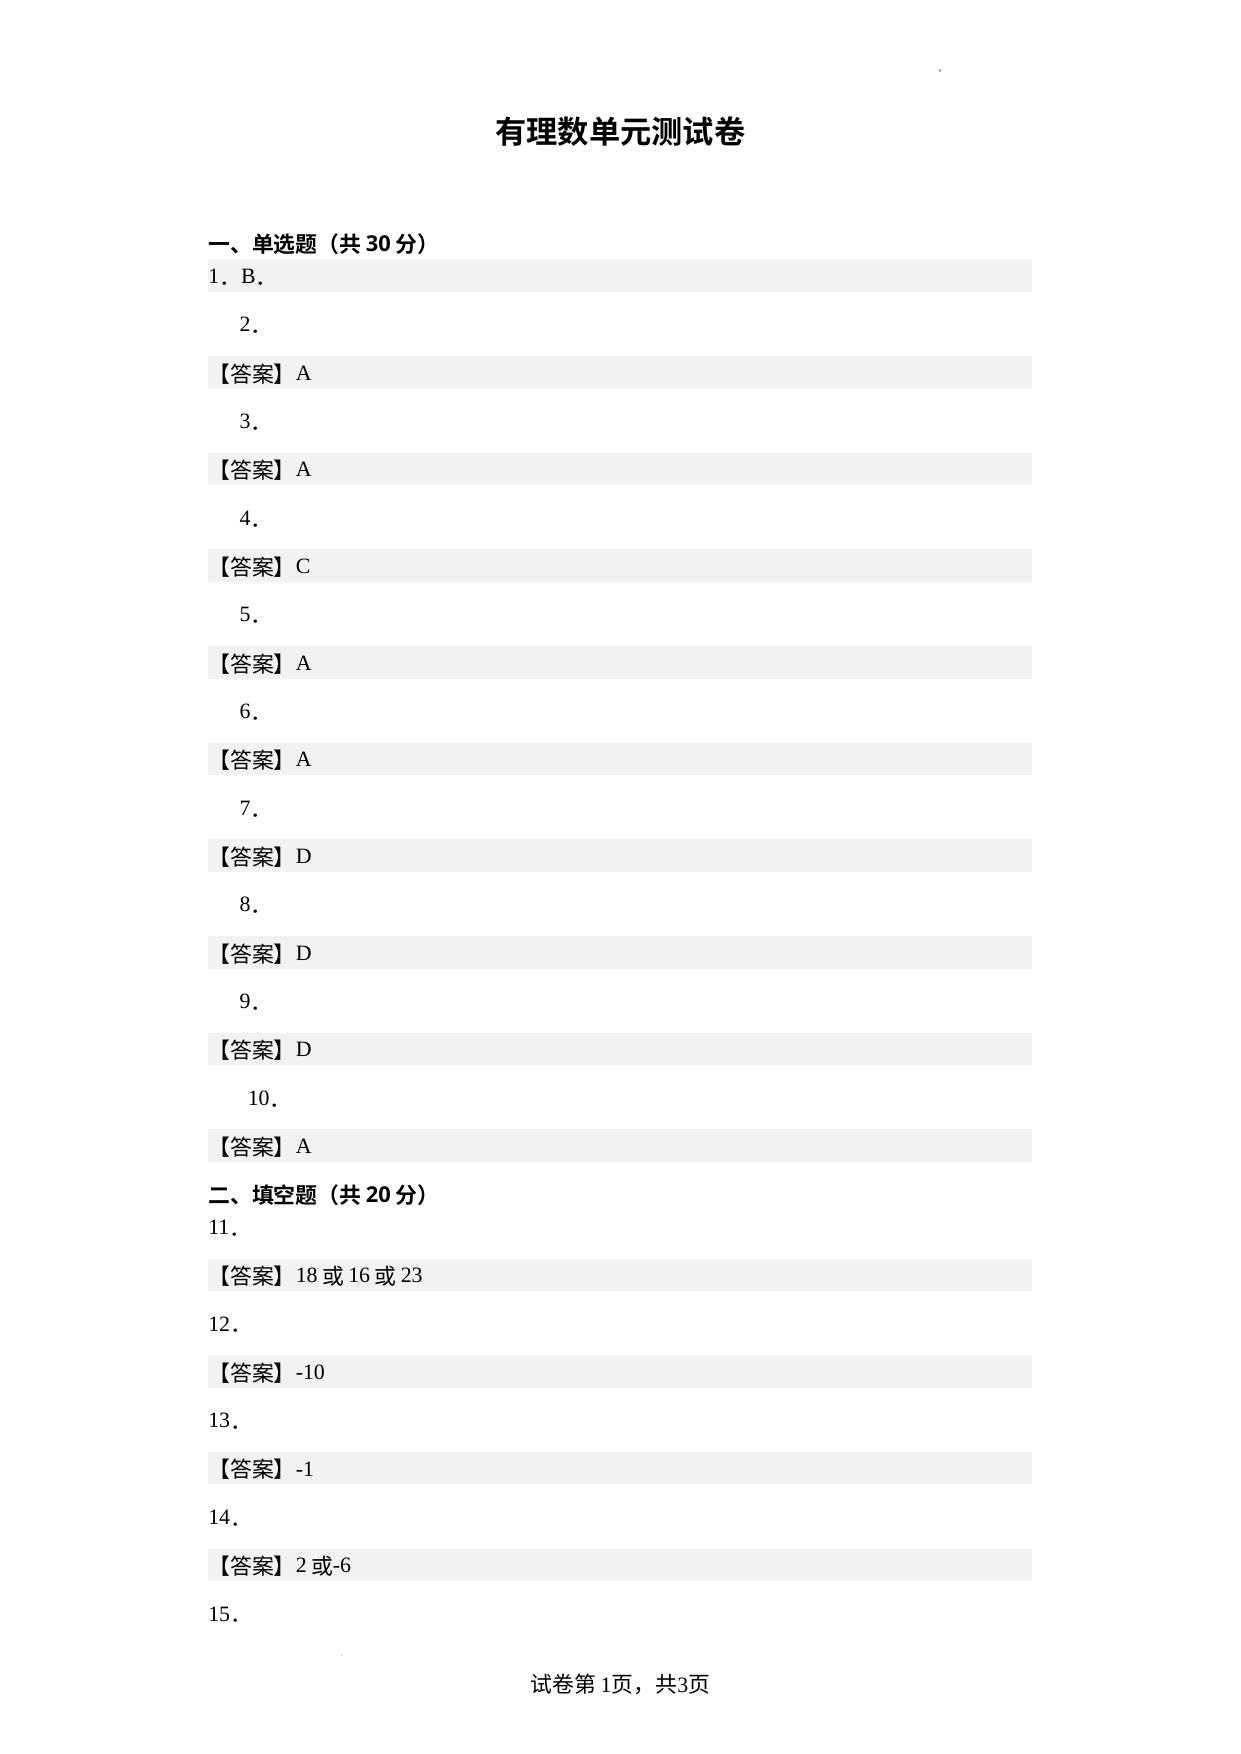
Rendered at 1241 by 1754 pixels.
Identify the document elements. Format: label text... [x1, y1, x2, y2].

text 【答案】A [208, 453, 1032, 485]
text 【答案】2或-6 [208, 1549, 1032, 1581]
text 1．B． [208, 259, 1032, 292]
text 【答案】A [208, 646, 1032, 679]
text 11． [208, 1210, 1032, 1243]
text 15． [208, 1597, 1032, 1629]
text 【答案】-10 [208, 1355, 1032, 1388]
text 4． [239, 501, 1032, 534]
text 【答案】-1 [208, 1452, 1032, 1484]
text 3． [239, 404, 1032, 437]
text 【答案】A [208, 1129, 1032, 1162]
text 2． [239, 308, 1032, 340]
text 8． [239, 888, 1032, 920]
text 【答案】A [208, 743, 1032, 775]
text 【答案】18或16或23 [208, 1259, 1032, 1291]
text 9． [239, 984, 1032, 1017]
text 一、单选题（共30分） [208, 227, 1032, 259]
text 14． [208, 1500, 1032, 1533]
text 6． [239, 694, 1032, 727]
text 12． [208, 1307, 1032, 1339]
text 7． [239, 791, 1032, 824]
text 【答案】A [208, 356, 1032, 389]
text 5． [239, 598, 1032, 630]
text 【答案】C [208, 549, 1032, 582]
text 【答案】D [208, 936, 1032, 969]
text 有理数单元测试卷 [208, 97, 1032, 162]
text 【答案】D [208, 1033, 1032, 1065]
text 二、填空题（共20分） [208, 1178, 1032, 1210]
text 10． [248, 1081, 1032, 1114]
text 【答案】D [208, 839, 1032, 872]
text 13． [208, 1404, 1032, 1436]
